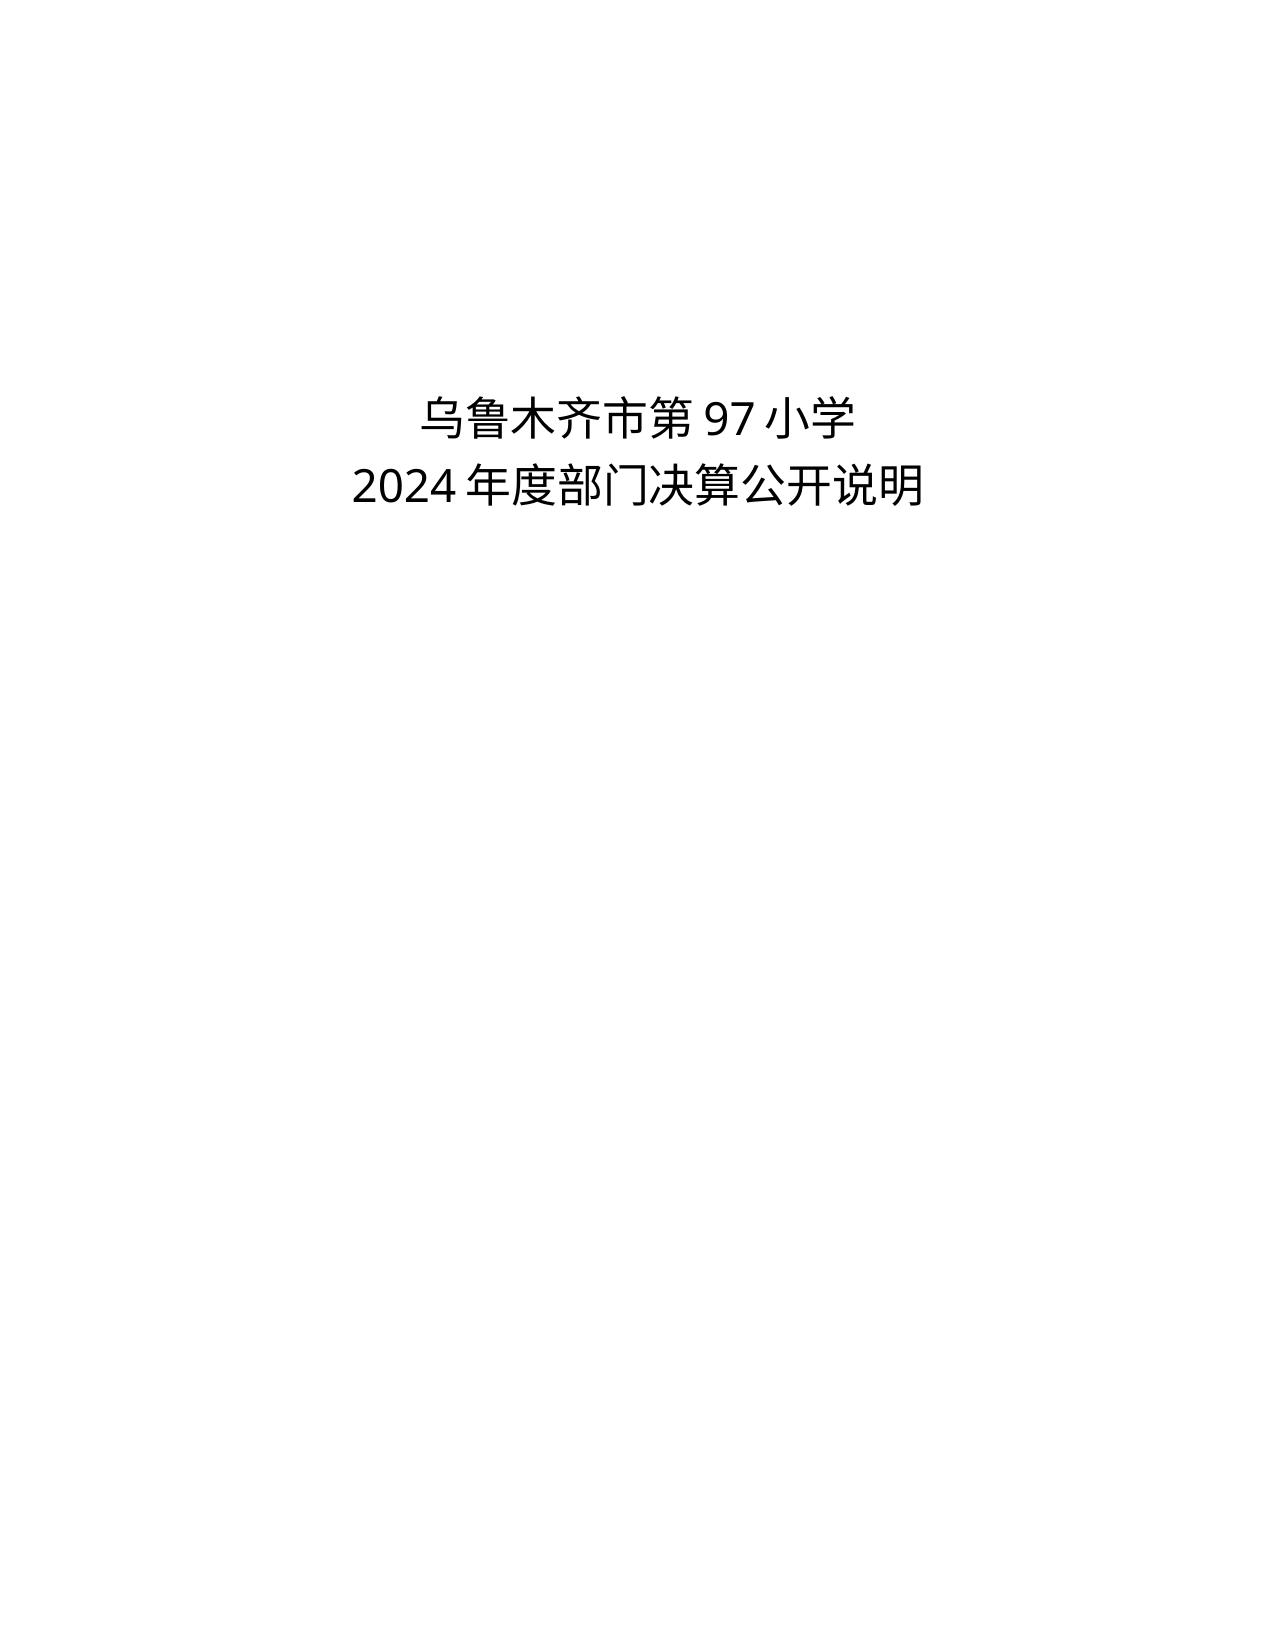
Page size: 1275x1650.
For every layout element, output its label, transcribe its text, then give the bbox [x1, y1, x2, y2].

text 乌鲁木齐市第97小学 [187, 383, 1087, 449]
text 2024年度部门决算公开说明 [187, 449, 1087, 516]
